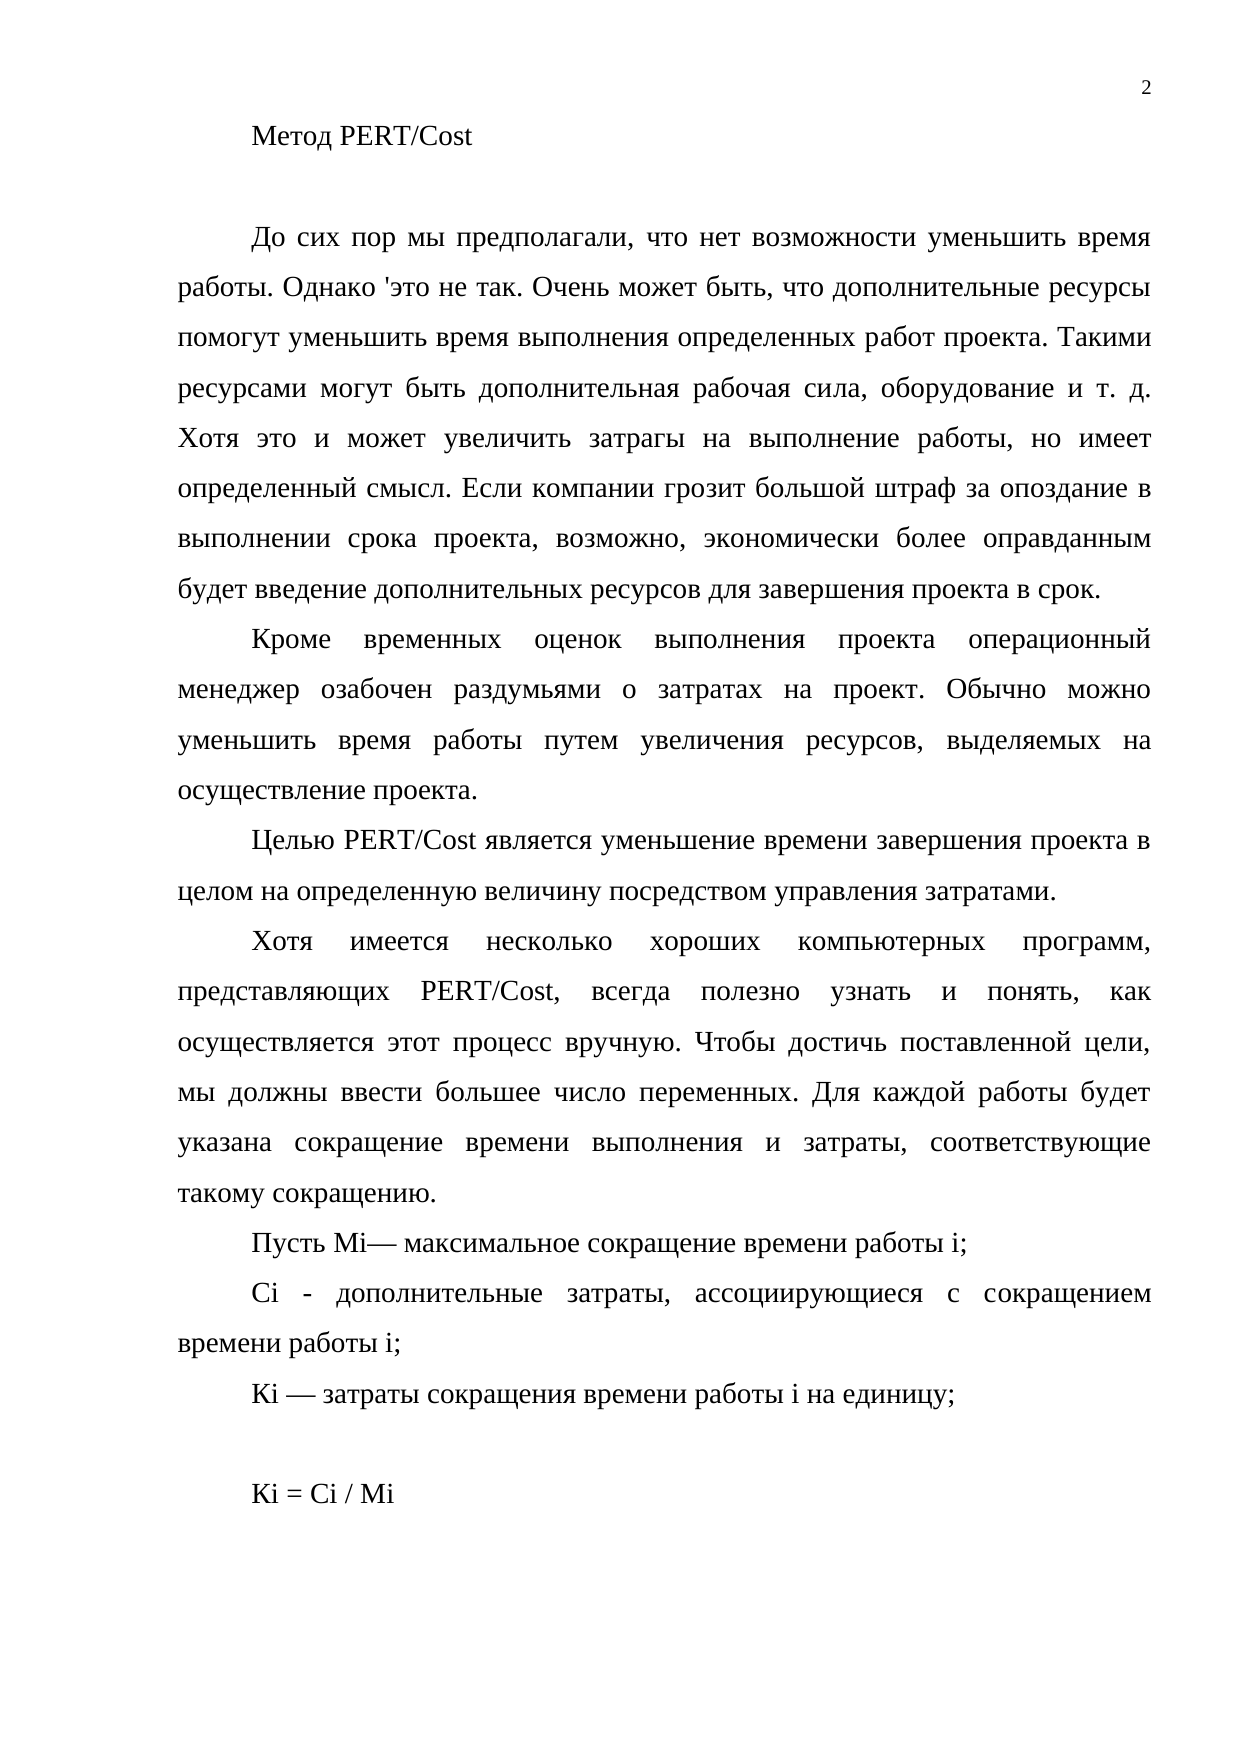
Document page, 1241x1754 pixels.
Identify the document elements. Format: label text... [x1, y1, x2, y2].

text Хотя имеется несколько хороших компьютерных программ, представляющих РЕRТ/Соst, всегда полезно узнать и понять, как осуществляется этот процесс вручную. Чтобы достичь поставленной цели, мы должны ввести большее число переменных. Для каждой работы будет указана сокращение времени выполнения и затраты, соответствующие такому сокращению. [177, 923, 1152, 1208]
text Кi = Сi / Мi [177, 1477, 1152, 1510]
text Кi — затраты сокращения времени работы i на единицу; [177, 1376, 1152, 1409]
text До сих пор мы предполагали, что нет возможности уменьшить время работы. Однако 'это не так. Очень может быть, что дополнительные ресурсы помогут уменьшить время выполнения определенных работ проекта. Такими ресурсами могут быть дополнительная рабочая сила, оборудование и т. д. Хотя это и может увеличить затрагы на выполнение работы, но имеет определенный смысл. Если компании грозит большой штраф за опоздание в выполнении срока проекта, возможно, экономически более оправданным будет введение дополнительных ресурсов для завершения проекта в срок. [177, 219, 1152, 604]
text Целью РЕRТ/Соst является уменьшение времени завершения проекта в целом на определенную величину посредством управления затратами. [177, 822, 1152, 906]
text Пусть Мi— максимальное сокращение времени работы i; [177, 1225, 1152, 1258]
text Сi - дополнительные затраты, ассоциирующиеся с сокращением времени работы i; [177, 1275, 1152, 1359]
text Метод РЕRТ/Соst [177, 118, 1152, 152]
text Кроме временных оценок выполнения проекта операционный менеджер озабочен раздумьями о затратах на проект. Обычно можно уменьшить время работы путем увеличения ресурсов, выделяемых на осуществление проекта. [177, 621, 1152, 806]
